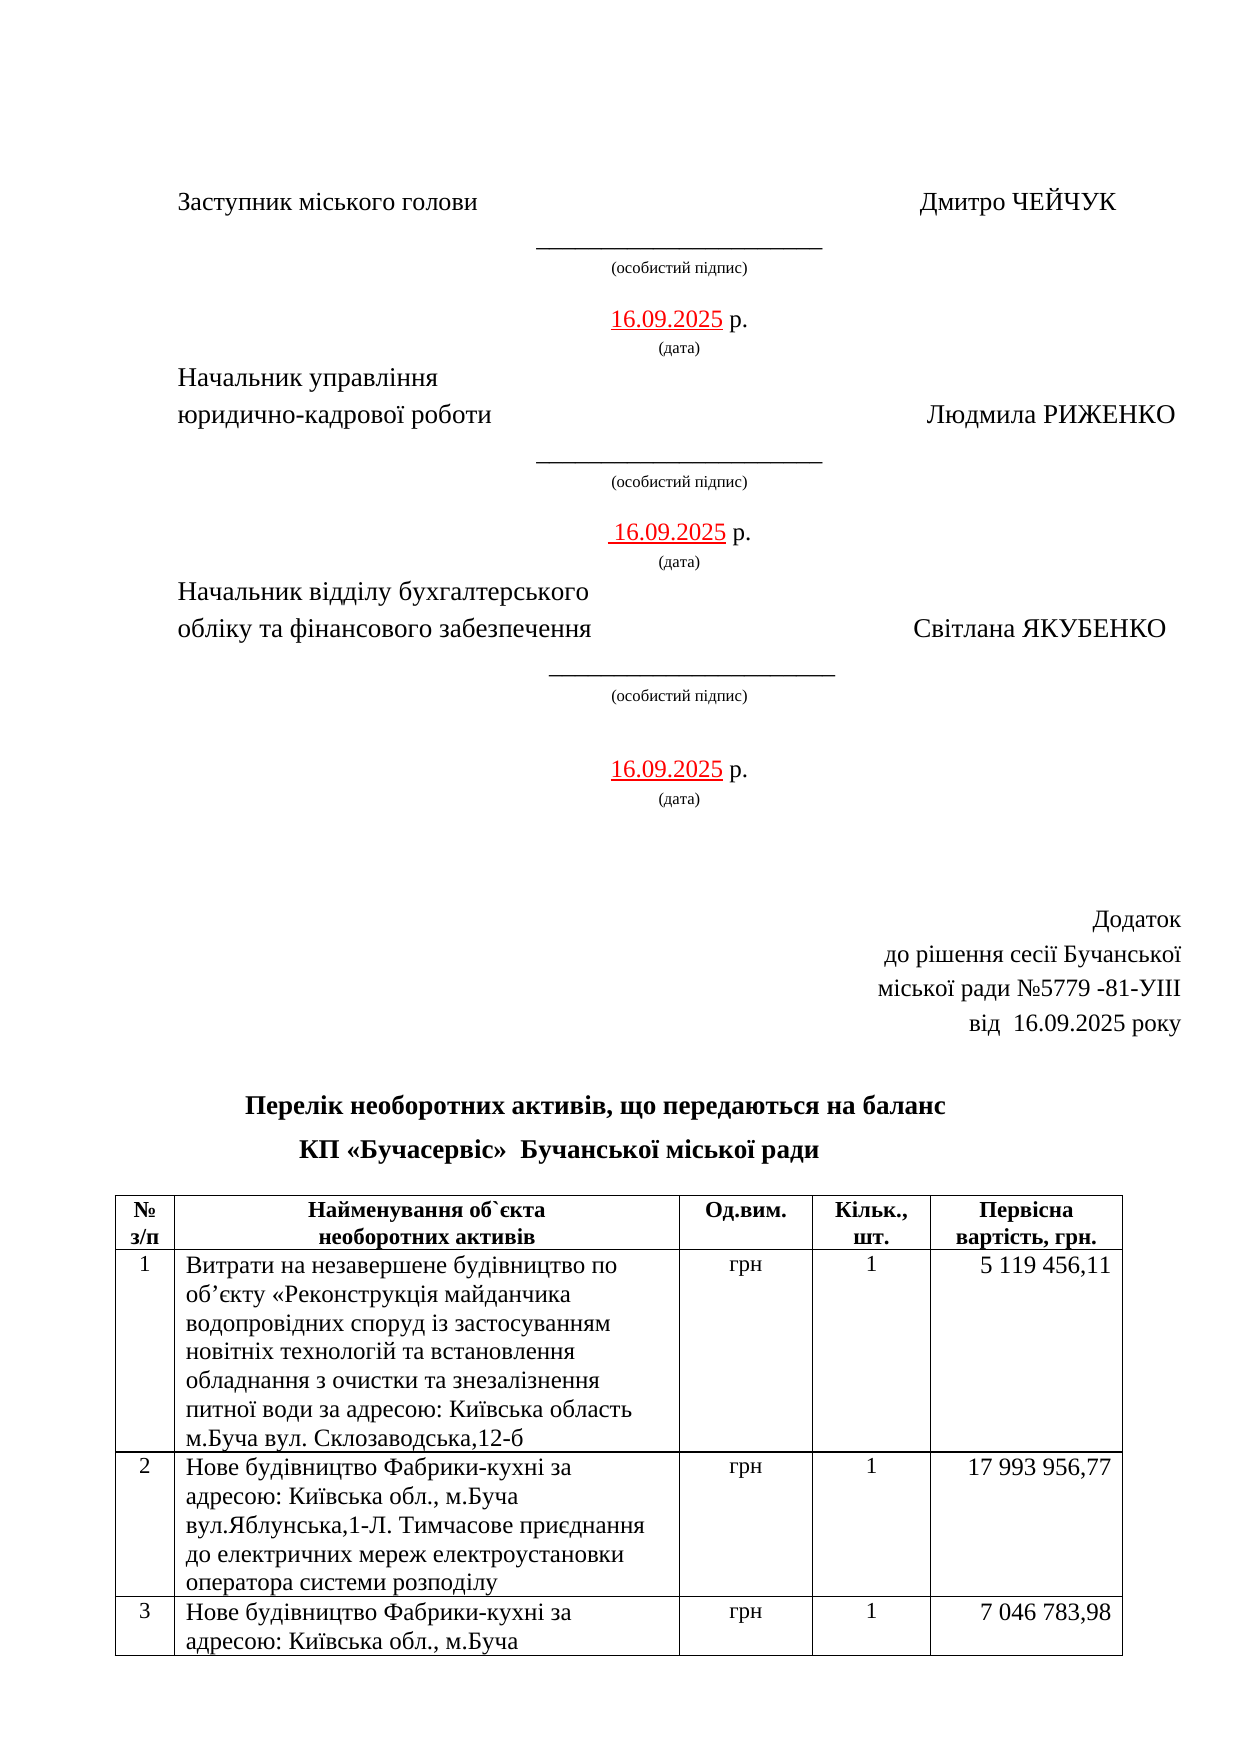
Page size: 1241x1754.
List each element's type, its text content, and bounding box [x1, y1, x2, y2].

text від 16.09.2025 року [177, 1008, 1181, 1037]
text Додаток [177, 904, 1181, 933]
text Перелік необоротних активів, що передаються на баланс [177, 1089, 1181, 1121]
table_cell грн [680, 1453, 812, 1596]
text (особистий підпис) [177, 685, 1181, 704]
table_header Кільк., шт. [813, 1196, 930, 1249]
table_header № з/п [116, 1196, 174, 1249]
text Начальник управління [177, 361, 1181, 392]
table_header Первісна вартість, грн. [931, 1196, 1122, 1249]
text Заступник міського голови Дмитро ЧЕЙЧУК [177, 186, 1181, 216]
table_cell 1 [116, 1250, 174, 1451]
text (дата) [177, 552, 1181, 571]
table_cell 3 [116, 1597, 174, 1655]
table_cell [175, 1597, 679, 1655]
text (особистий підпис) [177, 258, 1181, 277]
text ______________________ [177, 436, 1181, 466]
text до рішення сесії Бучанської [177, 939, 1181, 968]
table_header Найменування об`єкта необоротних активів [175, 1196, 679, 1249]
text 16.09.2025 р. [177, 304, 1181, 332]
text (дата) [177, 788, 1181, 808]
text КП «Бучасервіс» Бучанської міської ради [177, 1133, 1181, 1164]
table_cell Нове будівництво Фабрики-кухні за адресою: Київська обл., м.Буча вул.Яблунська,1-Л. Тимчасове приєднання до електричних мереж електроустановки оператора системи розподілу [175, 1453, 679, 1596]
table_cell 5 119 456,11 [931, 1250, 1122, 1451]
text Начальник відділу бухгалтерського [177, 575, 1181, 606]
text (особистий підпис) [177, 472, 1181, 491]
text 16.09.2025 р. [177, 517, 1181, 546]
text (дата) [177, 338, 1181, 357]
text юридично-кадрової роботи Людмила РИЖЕНКО [177, 398, 1181, 429]
text обліку та фінансового забезпечення Світлана ЯКУБЕНКО [177, 612, 1181, 643]
table_header Од.вим. [680, 1196, 812, 1249]
table_cell грн [680, 1597, 812, 1655]
table_cell грн [680, 1250, 812, 1451]
text 16.09.2025 р. [177, 754, 1181, 783]
table_cell 17 993 956,77 [931, 1453, 1122, 1596]
table_cell Витрати на незавершене будівництво по об’єкту «Реконструкція майданчика водопровідних споруд із застосуванням новітніх технологій та встановлення обладнання з очистки та знезалізнення питної води за адресою: Київська область м.Буча вул. Склозаводська,12-б [175, 1250, 679, 1451]
text міської ради №5779 -81-УІІІ [177, 973, 1181, 1002]
text ______________________ [177, 649, 1181, 679]
table_cell 1 [813, 1250, 930, 1451]
table_cell 7 046 783,98 [931, 1597, 1122, 1655]
table_cell 1 [813, 1597, 930, 1655]
table_cell 1 [813, 1453, 930, 1596]
text ______________________ [177, 222, 1181, 252]
table_cell 2 [116, 1453, 174, 1596]
